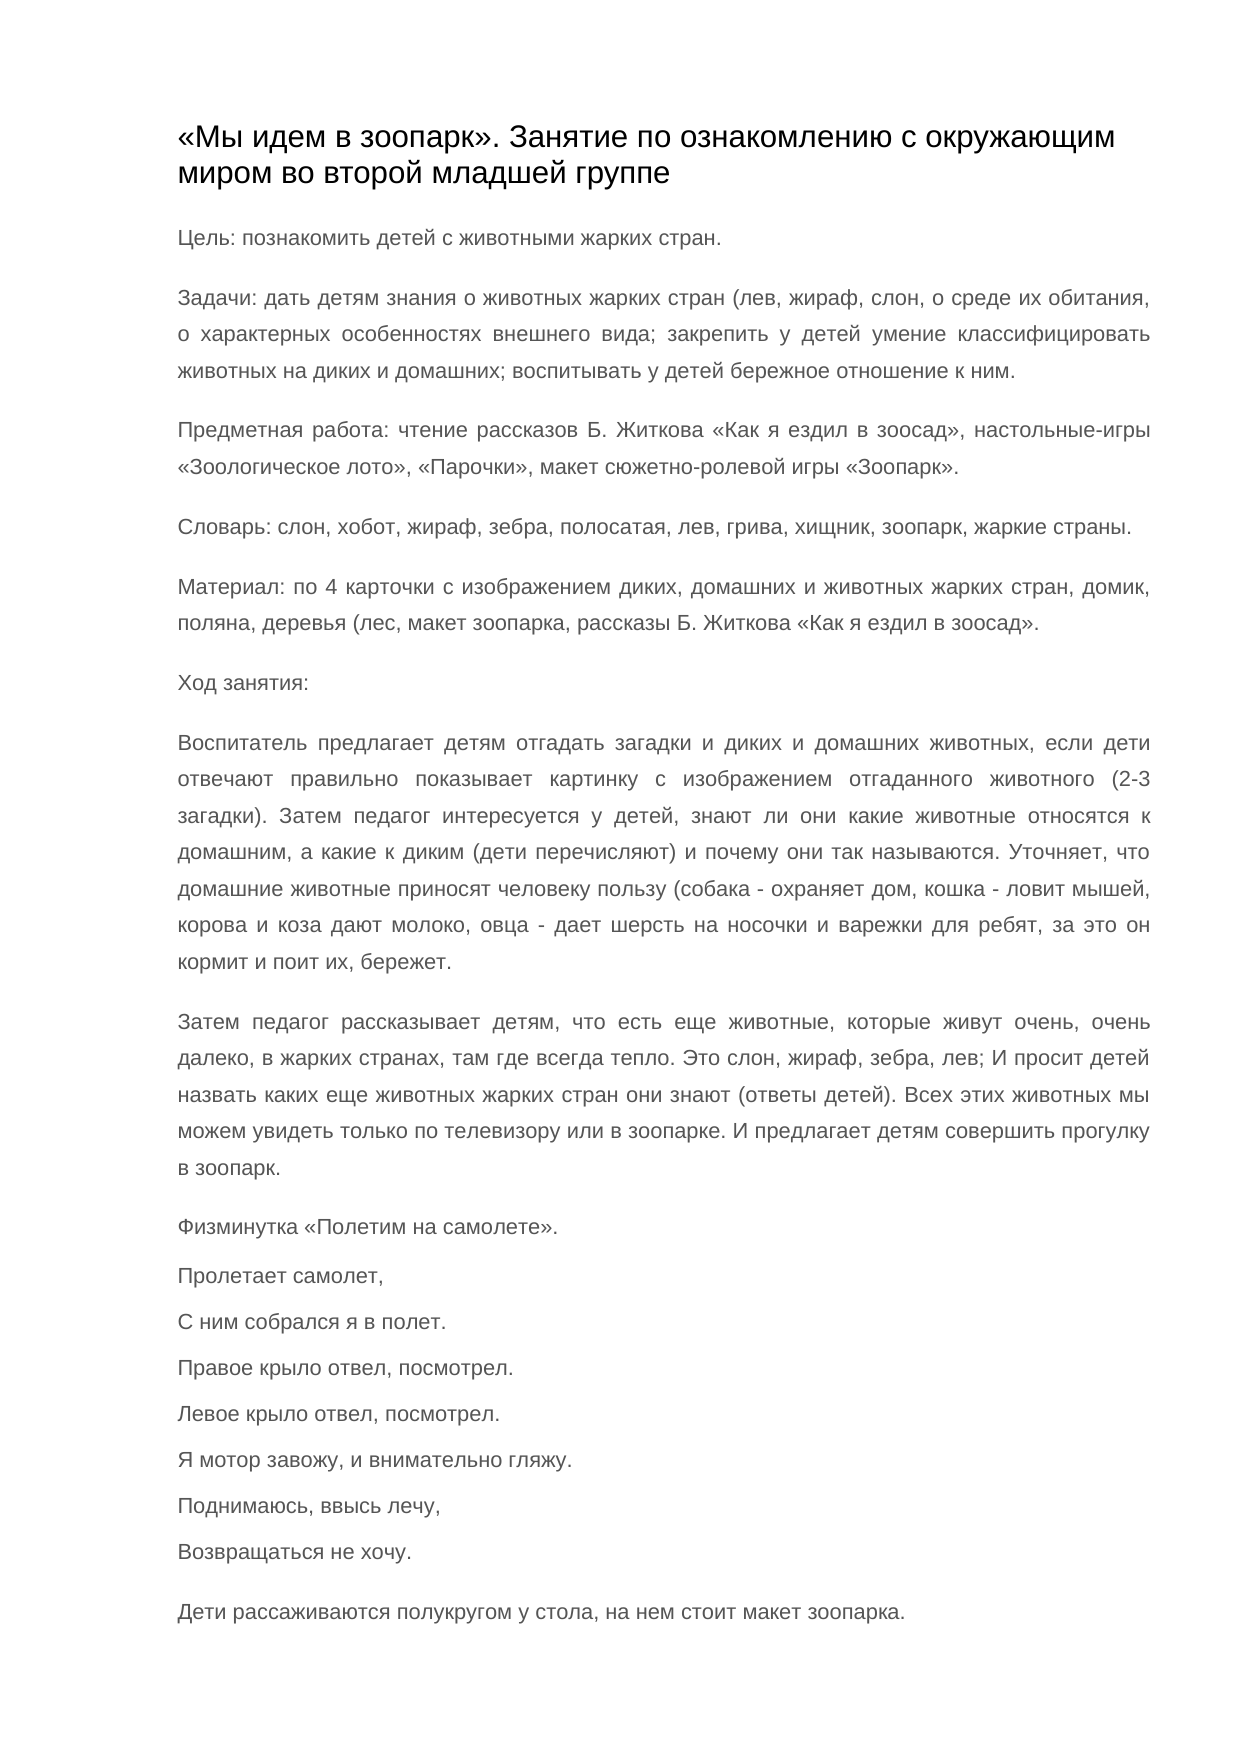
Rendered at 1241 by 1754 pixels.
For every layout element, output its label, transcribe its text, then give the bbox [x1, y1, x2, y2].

text Задачи: дать детям знания о животных жарких стран (лев, жираф, слон, о среде их обитания, о характерных особенностях внешнего вида; закрепить у детей умение классифицировать животных на диких и домашних; воспитывать у детей бережное отношение к ним. [177, 273, 1152, 383]
text Возвращаться не хочу. [177, 1539, 1152, 1564]
text Поднимаюсь, ввысь лечу, [177, 1493, 1152, 1518]
text Ход занятия: [177, 659, 1152, 695]
text Пролетает самолет, [177, 1263, 1152, 1288]
text Затем педагог рассказывает детям, что есть еще животные, которые живут очень, очень далеко, в жарких странах, там где всегда тепло. Это слон, жираф, зебра, лев; И просит детей назвать каких еще животных жарких стран они знают (ответы детей). Всех этих животных мы можем увидеть только по телевизору или в зоопарке. И предлагает детям совершить прогулку в зоопарк. [177, 997, 1152, 1179]
text Цель: познакомить детей с животными жарких стран. [177, 213, 1152, 250]
text С ним собрался я в полет. [177, 1309, 1152, 1334]
text Физминутка «Полетим на самолете». [177, 1203, 1152, 1239]
text Материал: по 4 карточки с изображением диких, домашних и животных жарких стран, домик, поляна, деревья (лес, макет зоопарка, рассказы Б. Житкова «Как я ездил в зоосад». [177, 562, 1152, 635]
text Правое крыло отвел, посмотрел. [177, 1355, 1152, 1380]
text Воспитатель предлагает детям отгадать загадки и диких и домашних животных, если дети отвечают правильно показывает картинку с изображением отгаданного животного (2-3 загадки). Затем педагог интересуется у детей, знают ли они какие животные относятся к домашним, а какие к диким (дети перечисляют) и почему они так называются. Уточняет, что домашние животные приносят человеку пользу (собака - охраняет дом, кошка - ловит мышей, корова и коза дают молоко, овца - дает шерсть на носочки и варежки для ребят, за это он кормит и поит их, бережет. [177, 719, 1152, 974]
text «Мы идем в зоопарк». Занятие по ознакомлению с окружающим миром во второй младшей группе [177, 118, 1152, 190]
text Предметная работа: чтение рассказов Б. Житкова «Как я ездил в зоосад», настольные-игры «Зоологическое лото», «Парочки», макет сюжетно-ролевой игры «Зоопарк». [177, 406, 1152, 479]
text Левое крыло отвел, посмотрел. [177, 1401, 1152, 1426]
text Я мотор завожу, и внимательно гляжу. [177, 1447, 1152, 1472]
text Дети рассаживаются полукругом у стола, на нем стоит макет зоопарка. [177, 1588, 1152, 1624]
text Словарь: слон, хобот, жираф, зебра, полосатая, лев, грива, хищник, зоопарк, жаркие страны. [177, 502, 1152, 539]
